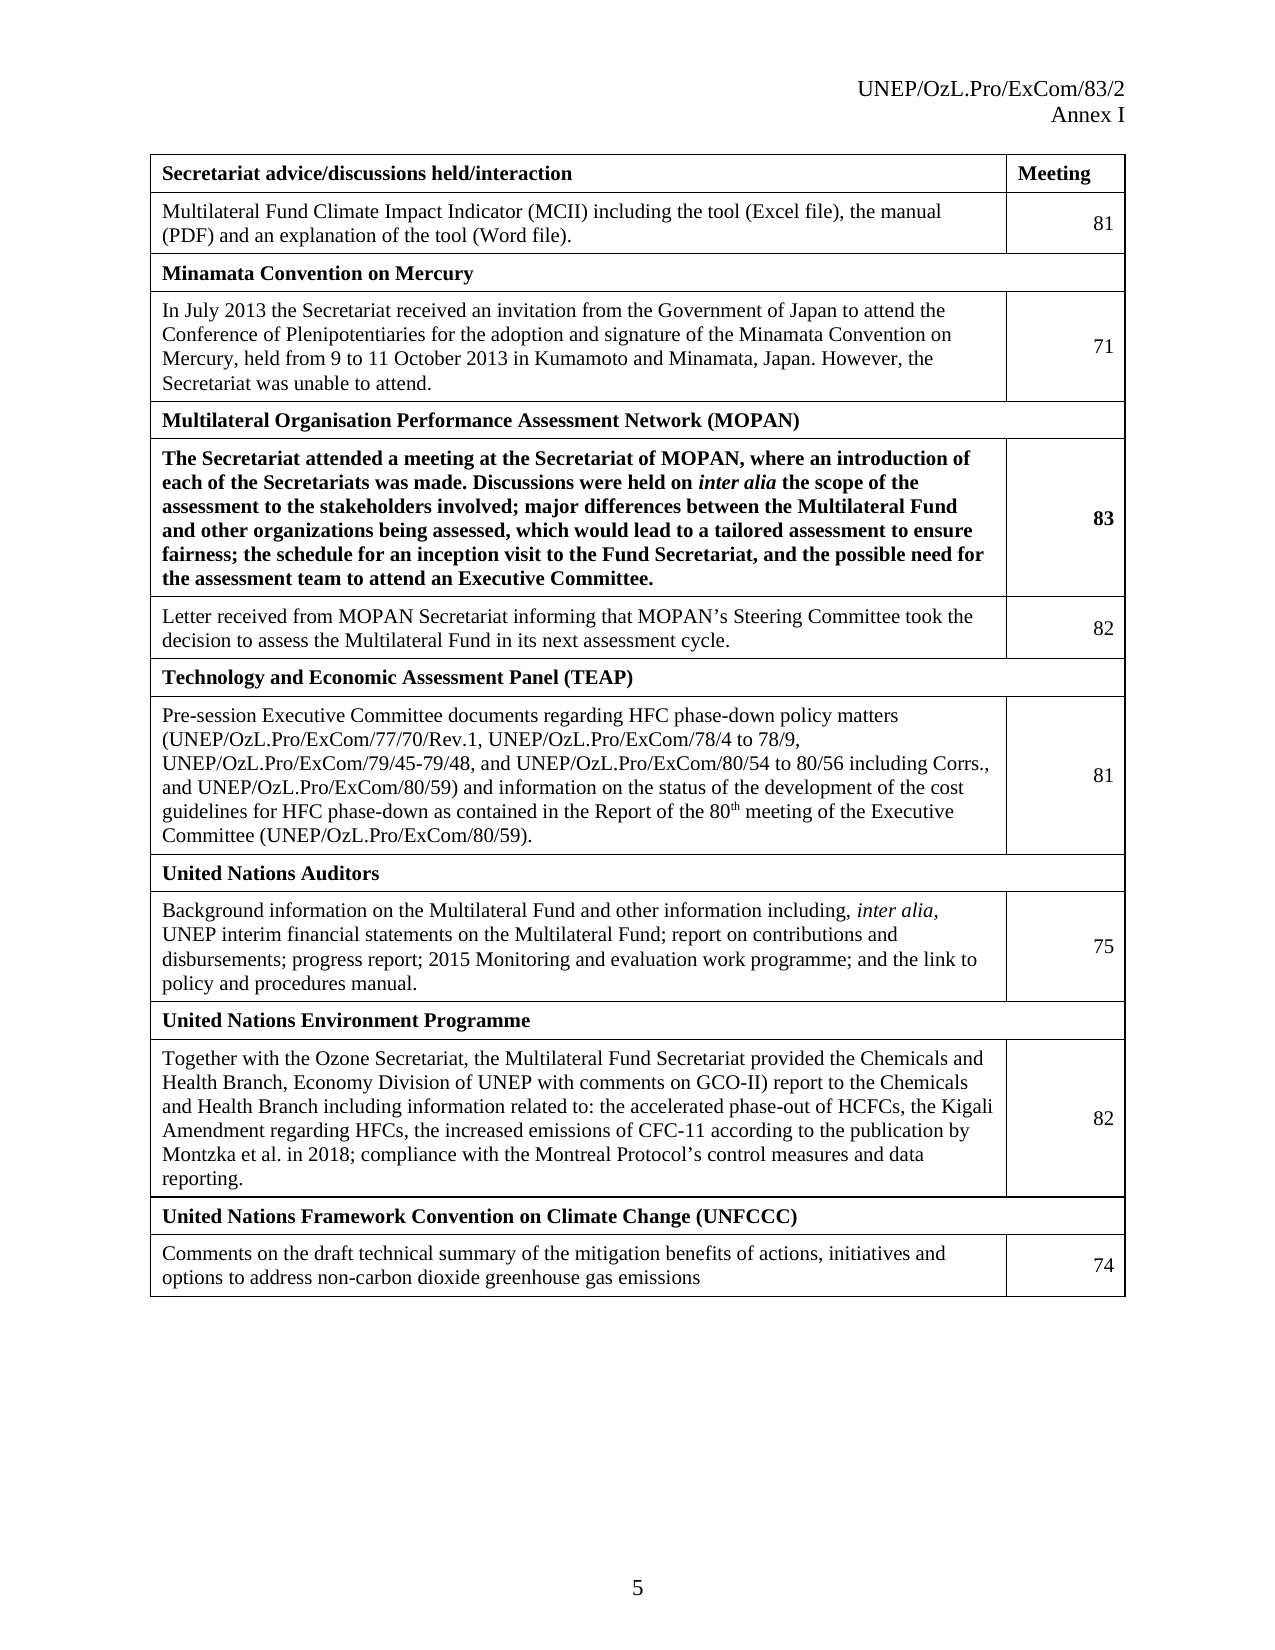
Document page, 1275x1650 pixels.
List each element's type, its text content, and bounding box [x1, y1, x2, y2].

table_cell 82 [1007, 597, 1124, 658]
table_cell In July 2013 the Secretariat received an invitation from the Government of Japan to attend the Conference of Plenipotentiaries for the adoption and signature of the Minamata Convention on Mercury, held from 9 to 11 October 2013 in Kumamoto and Minamata, Japan. However, the Secretariat was unable to attend. [151, 292, 1006, 401]
table_cell The Secretariat attended a meeting at the Secretariat of MOPAN, where an introduction of each of the Secretariats was made. Discussions were held on inter alia the scope of the assessment to the stakeholders involved; major differences between the Multilateral Fund and other organizations being assessed, which would lead to a tailored assessment to ensure fairness; the schedule for an inception visit to the Fund Secretariat, and the possible need for the assessment team to attend an Executive Committee. [151, 439, 1006, 596]
table_cell Together with the Ozone Secretariat, the Multilateral Fund Secretariat provided the Chemicals and Health Branch, Economy Division of UNEP with comments on GCO-II) report to the Chemicals and Health Branch including information related to: the accelerated phase-out of HCFCs, the Kigali Amendment regarding HFCs, the increased emissions of CFC-11 according to the publication by Montzka et al. in 2018; compliance with the Montreal Protocol’s control measures and data reporting. [151, 1040, 1006, 1196]
table_cell Pre-session Executive Committee documents regarding HFC phase-down policy matters (UNEP/OzL.Pro/ExCom/77/70/Rev.1, UNEP/OzL.Pro/ExCom/78/4 to 78/9, UNEP/OzL.Pro/ExCom/79/45-79/48, and UNEP/OzL.Pro/ExCom/80/54 to 80/56 including Corrs., and UNEP/OzL.Pro/ExCom/80/59) and information on the status of the development of the cost guidelines for HFC phase-down as contained in the Report of the 80th meeting of the Executive Committee (UNEP/OzL.Pro/ExCom/80/59). [151, 697, 1006, 853]
table_cell United Nations Auditors [151, 855, 1124, 891]
table_cell Technology and Economic Assessment Panel (TEAP) [151, 659, 1124, 696]
table_cell Multilateral Organisation Performance Assessment Network (MOPAN) [151, 402, 1124, 438]
table_cell United Nations Framework Convention on Climate Change (UNFCCC) [151, 1198, 1124, 1234]
table_cell 82 [1007, 1040, 1124, 1196]
table_header Secretariat advice/discussions held/interaction [151, 155, 1006, 192]
table_cell 81 [1007, 697, 1124, 853]
table_cell 83 [1007, 439, 1124, 596]
table_cell 71 [1007, 292, 1124, 401]
table_cell Comments on the draft technical summary of the mitigation benefits of actions, initiatives and options to address non-carbon dioxide greenhouse gas emissions [151, 1235, 1006, 1296]
table_cell 75 [1007, 892, 1124, 1001]
table_cell Letter received from MOPAN Secretariat informing that MOPAN’s Steering Committee took the decision to assess the Multilateral Fund in its next assessment cycle. [151, 597, 1006, 658]
table_cell Minamata Convention on Mercury [151, 254, 1124, 291]
table_cell 74 [1007, 1235, 1124, 1296]
table_cell Multilateral Fund Climate Impact Indicator (MCII) including the tool (Excel file), the manual (PDF) and an explanation of the tool (Word file). [151, 193, 1006, 253]
table_cell United Nations Environment Programme [151, 1002, 1124, 1038]
table_cell 81 [1007, 193, 1124, 253]
table_cell Background information on the Multilateral Fund and other information including, inter alia, UNEP interim financial statements on the Multilateral Fund; report on contributions and disbursements; progress report; 2015 Monitoring and evaluation work programme; and the link to policy and procedures manual. [151, 892, 1006, 1001]
table_header Meeting [1007, 155, 1124, 192]
